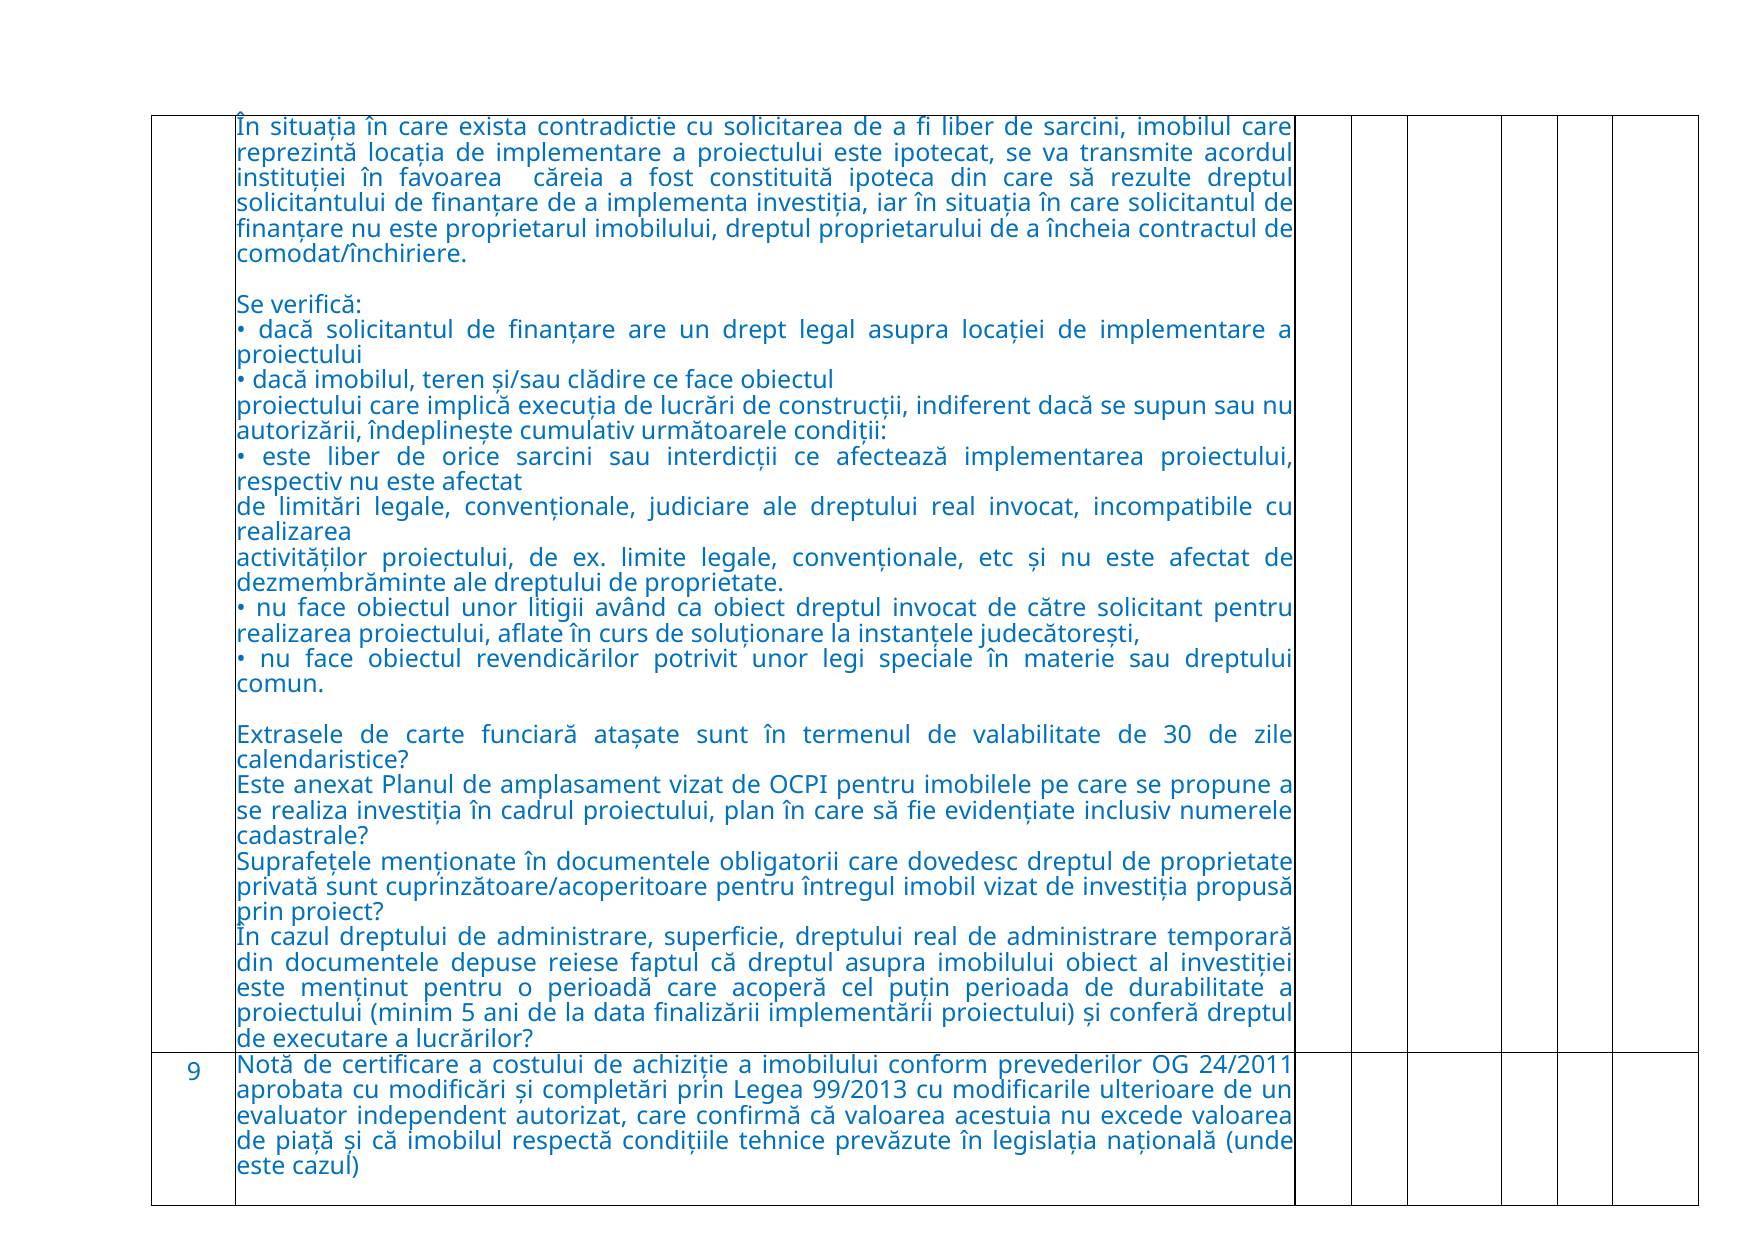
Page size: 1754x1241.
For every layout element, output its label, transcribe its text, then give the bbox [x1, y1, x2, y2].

table_cell [1408, 116, 1501, 1052]
table_cell [1352, 116, 1407, 1052]
table_cell 8 [152, 116, 235, 1052]
table_cell [1502, 116, 1557, 1052]
table_cell [1352, 1053, 1407, 1205]
table_cell [1408, 1053, 1501, 1205]
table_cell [236, 1053, 1294, 1205]
table_cell [1502, 1053, 1557, 1205]
table_cell [1613, 1053, 1698, 1205]
table_cell [1558, 1053, 1612, 1205]
table_cell [1613, 116, 1698, 1052]
table_cell [1296, 116, 1351, 1052]
table_cell 9 [152, 1053, 235, 1205]
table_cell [236, 116, 1294, 1052]
table_cell [1296, 1053, 1351, 1205]
table_cell [1558, 116, 1612, 1052]
